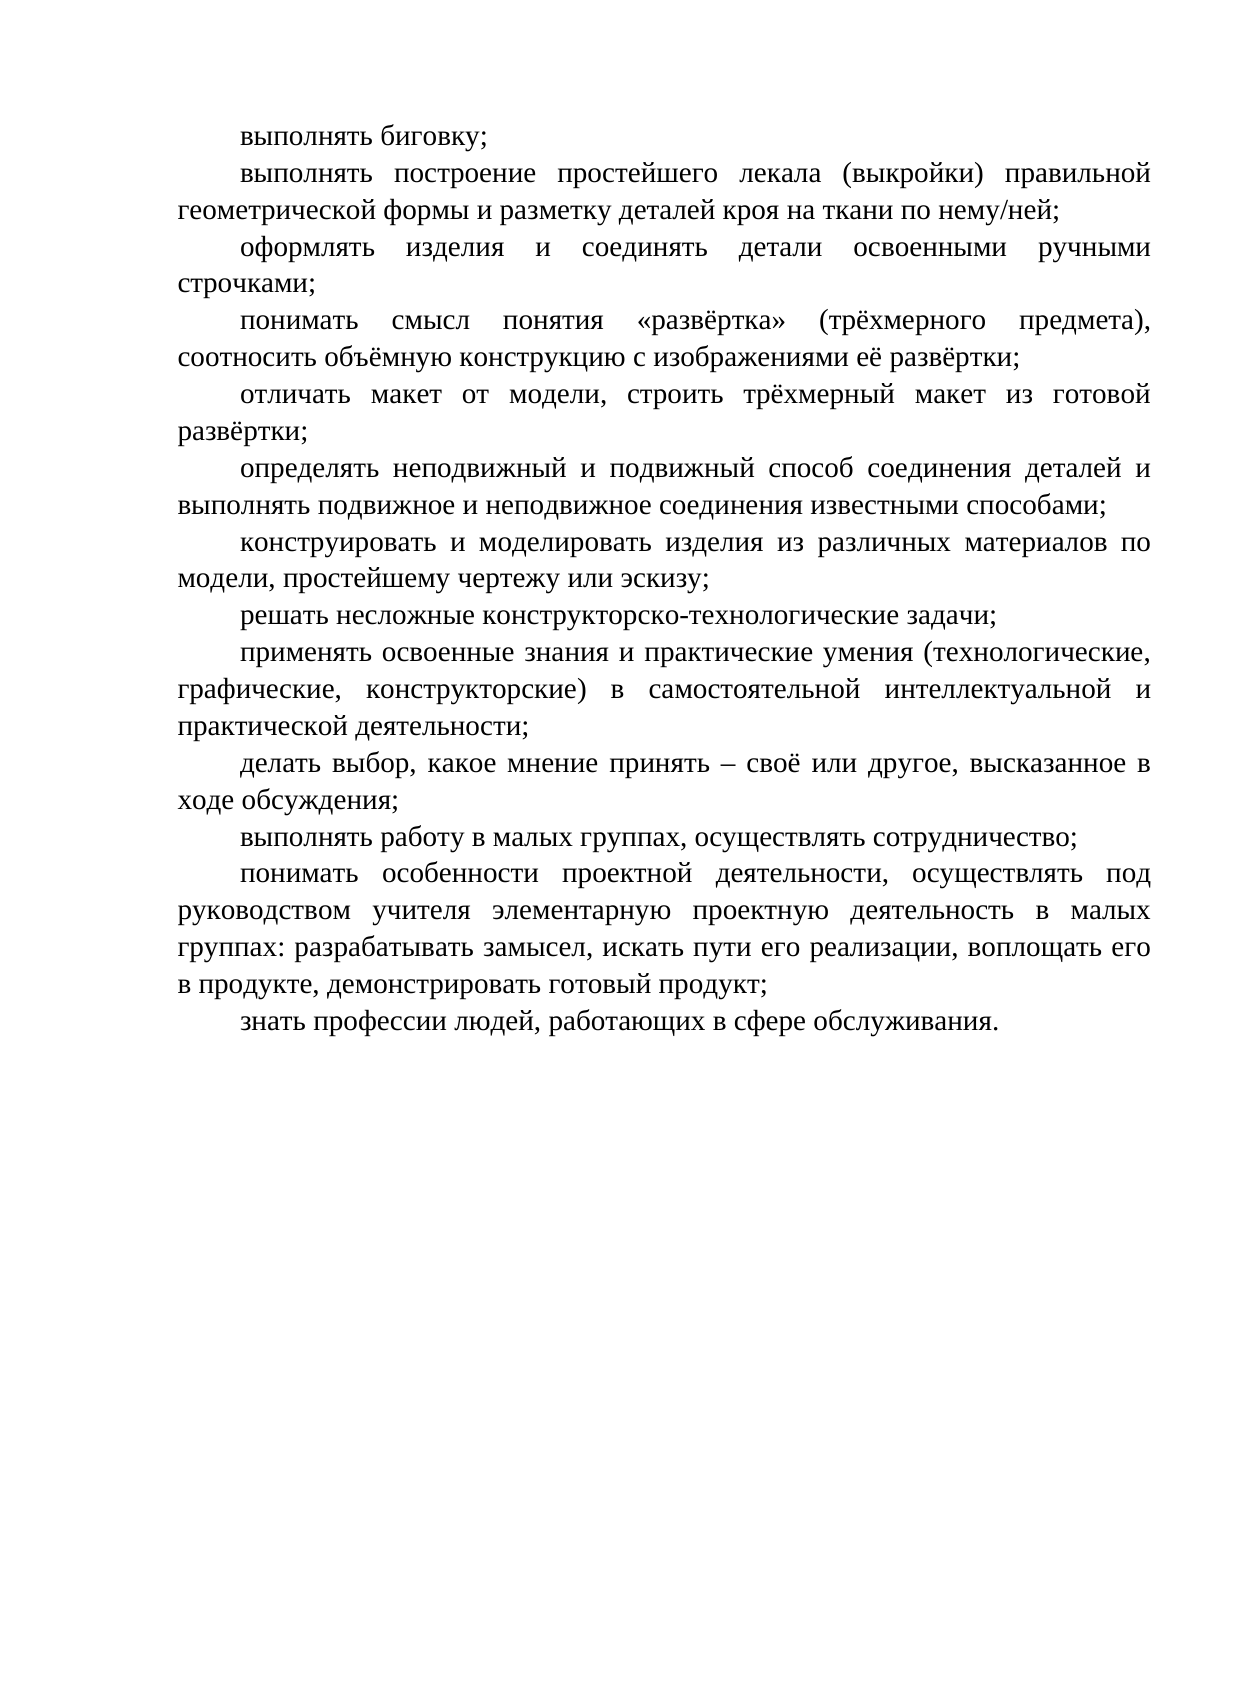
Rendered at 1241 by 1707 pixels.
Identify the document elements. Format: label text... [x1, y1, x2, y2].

text решать несложные конструкторско-технологические задачи; [177, 597, 1152, 631]
text определять неподвижный и подвижный способ соединения деталей и выполнять подвижное и неподвижное соединения известными способами; [177, 450, 1152, 520]
text понимать особенности проектной деятельности, осуществлять под руководством учителя элементарную проектную деятельность в малых группах: разрабатывать замысел, искать пути его реализации, воплощать его в продукте, демонстрировать готовый продукт; [177, 856, 1152, 1000]
text выполнять построение простейшего лекала (выкройки) правильной геометрической формы и разметку деталей кроя на ткани по нему/ней; [177, 155, 1152, 225]
text выполнять работу в малых группах, осуществлять сотрудничество; [177, 819, 1152, 852]
text понимать смысл понятия «развёртка» (трёхмерного предмета), соотносить объёмную конструкцию с изображениями её развёртки; [177, 302, 1152, 373]
text отличать макет от модели, строить трёхмерный макет из готовой развёртки; [177, 376, 1152, 447]
text оформлять изделия и соединять детали освоенными ручными строчками; [177, 229, 1152, 299]
text знать профессии людей, работающих в сфере обслуживания. [177, 1003, 1152, 1037]
text применять освоенные знания и практические умения (технологические, графические, конструкторские) в самостоятельной интеллектуальной и практической деятельности; [177, 634, 1152, 742]
text выполнять биговку; [177, 118, 1152, 152]
text делать выбор, какое мнение принять – своё или другое, высказанное в ходе обсуждения; [177, 745, 1152, 815]
text конструировать и моделировать изделия из различных материалов по модели, простейшему чертежу или эскизу; [177, 524, 1152, 594]
